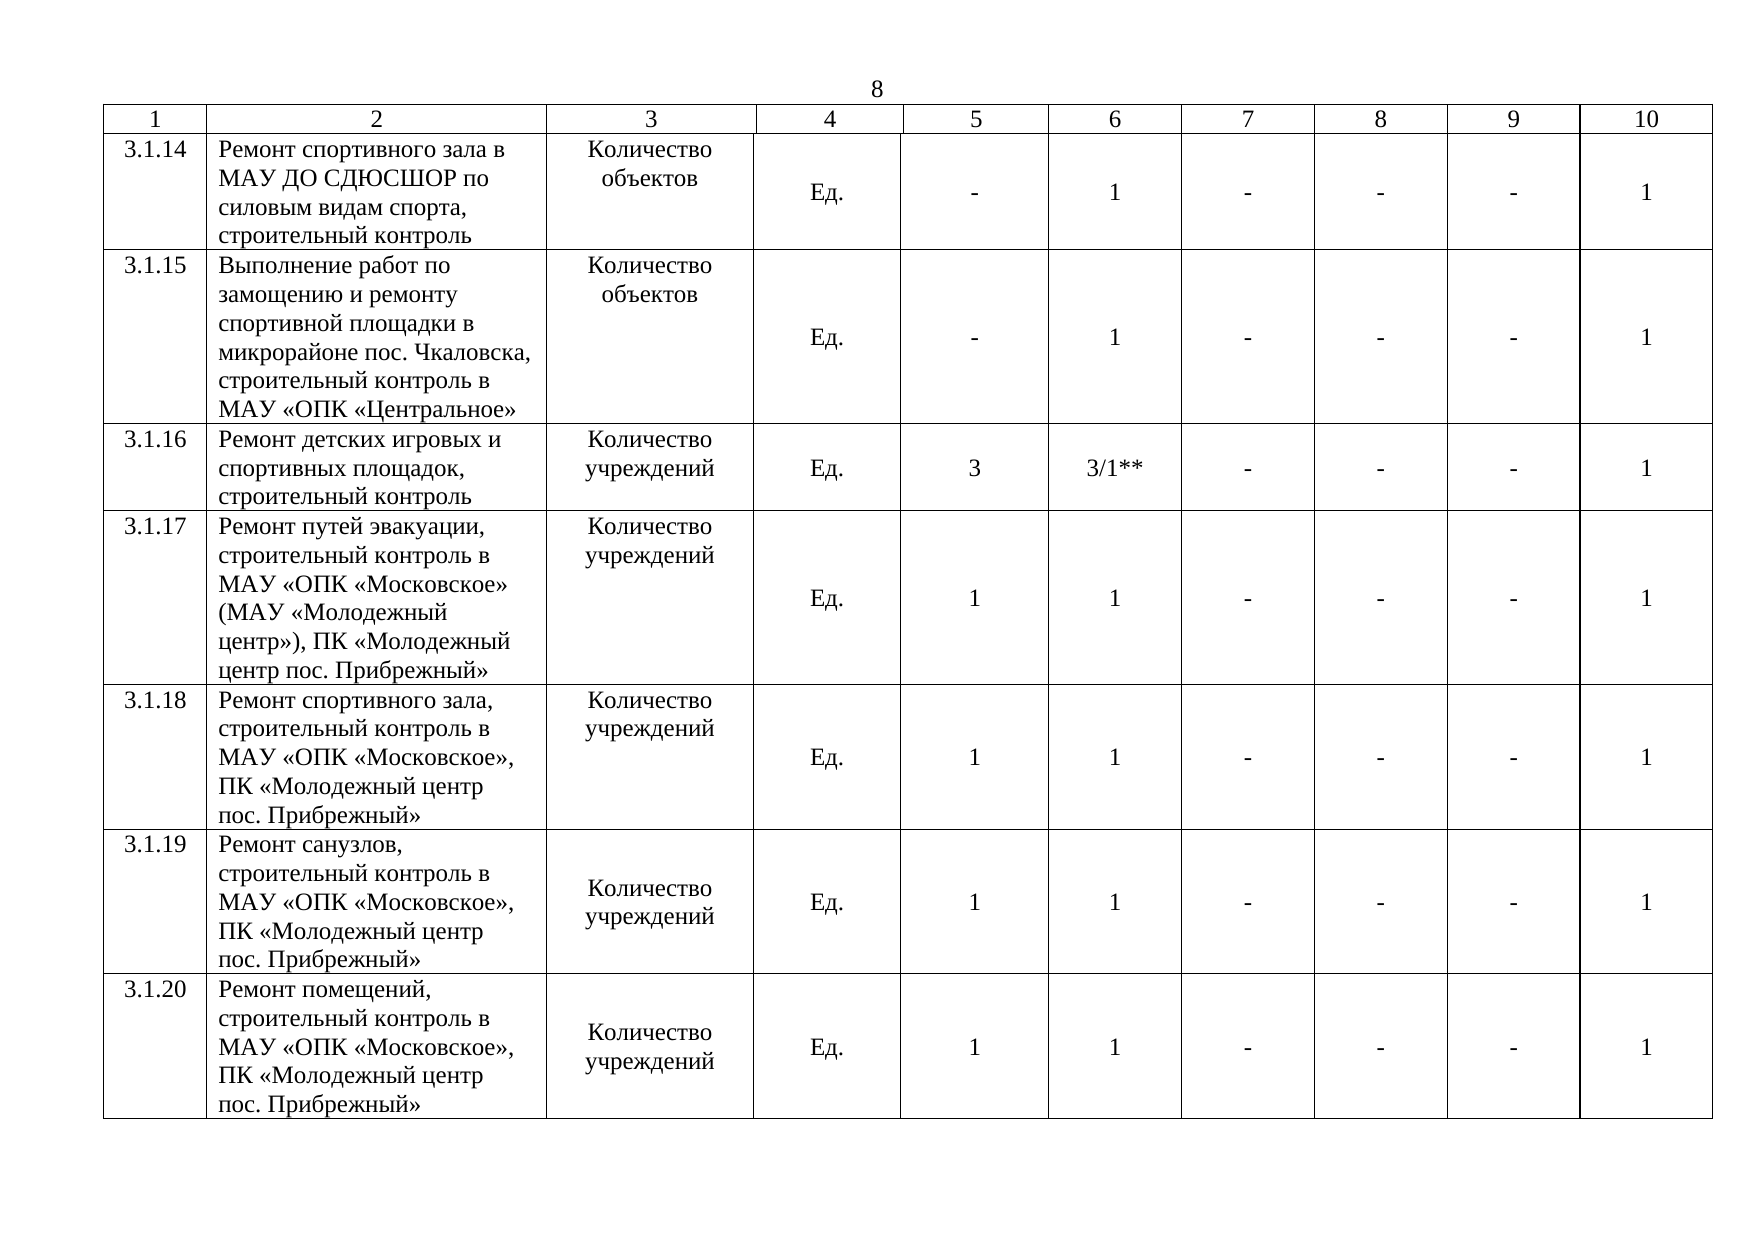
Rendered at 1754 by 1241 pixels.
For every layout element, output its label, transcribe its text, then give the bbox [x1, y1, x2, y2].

table_cell - [1182, 830, 1314, 973]
table_cell Ед. [754, 974, 900, 1118]
table_cell Ед. [754, 685, 900, 828]
table_cell 1 [1049, 830, 1181, 973]
table_cell Количество учреждений [547, 974, 753, 1118]
table_cell 3.1.15 [104, 250, 206, 423]
table_header 4 [757, 105, 903, 133]
table_cell 3.1.18 [104, 685, 206, 828]
table_cell Ед. [754, 250, 900, 423]
table_header 10 [1581, 105, 1712, 133]
table_cell Ремонт помещений, строительный контроль в МАУ «ОПК «Московское», ПК «Молодежный центр пос. Прибрежный» [207, 974, 546, 1118]
table_cell 1 [901, 830, 1048, 973]
table_cell - [1448, 511, 1579, 684]
table_cell - [1182, 134, 1314, 249]
table_cell Количество учреждений [547, 424, 753, 510]
table_cell - [1448, 974, 1579, 1118]
table_cell 1 [1049, 134, 1181, 249]
table_header 2 [207, 105, 546, 133]
table_cell Ед. [754, 511, 900, 684]
table_cell 1 [1581, 424, 1712, 510]
table_cell - [1448, 424, 1579, 510]
table_cell 1 [1581, 830, 1712, 973]
table_cell - [1448, 134, 1579, 249]
table_cell Ремонт детских игровых и спортивных площадок, строительный контроль [207, 424, 546, 510]
table_cell 1 [1581, 685, 1712, 828]
table_cell - [1315, 424, 1447, 510]
table_cell 3.1.17 [104, 511, 206, 684]
table_cell 3.1.16 [104, 424, 206, 510]
table_cell Ед. [754, 424, 900, 510]
table_header 5 [904, 105, 1048, 133]
table_cell 3 [901, 424, 1048, 510]
table_cell 1 [1581, 250, 1712, 423]
table_cell - [1182, 511, 1314, 684]
table_cell 1 [1581, 511, 1712, 684]
table_cell - [1315, 974, 1447, 1118]
table_cell - [1315, 250, 1447, 423]
table_cell 3.1.19 [104, 830, 206, 973]
table_cell 1 [1049, 974, 1181, 1118]
table_cell 1 [1049, 511, 1181, 684]
table_cell 1 [901, 511, 1048, 684]
table_header 1 [104, 105, 206, 133]
table_cell - [1315, 685, 1447, 828]
table_cell - [1315, 511, 1447, 684]
table_cell - [1448, 830, 1579, 973]
table_cell Ремонт спортивного зала, строительный контроль в МАУ «ОПК «Московское», ПК «Молодежный центр пос. Прибрежный» [207, 685, 546, 828]
table_cell Ед. [754, 134, 900, 249]
table_cell - [1315, 134, 1447, 249]
table_cell 3.1.20 [104, 974, 206, 1118]
table_cell - [1448, 250, 1579, 423]
table_cell Ремонт путей эвакуации, строительный контроль в МАУ «ОПК «Московское» (МАУ «Молодежный центр»), ПК «Молодежный центр пос. Прибрежный» [207, 511, 546, 684]
table_cell Ремонт спортивного зала в МАУ ДО СДЮСШОР по силовым видам спорта, строительный контроль [207, 134, 546, 249]
table_cell Выполнение работ по замощению и ремонту спортивной площадки в микрорайоне пос. Чкаловска, строительный контроль в МАУ «ОПК «Центральное» [207, 250, 546, 423]
table_cell 1 [901, 685, 1048, 828]
table_cell Количество учреждений [547, 830, 753, 973]
table_cell Ремонт санузлов, строительный контроль в МАУ «ОПК «Московское», ПК «Молодежный центр пос. Прибрежный» [207, 830, 546, 973]
table_cell - [1182, 974, 1314, 1118]
table_header 7 [1182, 105, 1314, 133]
table_cell Количество объектов [547, 250, 753, 423]
table_cell 1 [1581, 134, 1712, 249]
table_cell - [901, 250, 1048, 423]
table_header 8 [1315, 105, 1447, 133]
table_cell 1 [1049, 250, 1181, 423]
table_cell - [1182, 685, 1314, 828]
table_cell Количество учреждений [547, 685, 753, 828]
table_cell - [1448, 685, 1579, 828]
table_cell 3.1.14 [104, 134, 206, 249]
table_cell Количество объектов [547, 134, 753, 249]
table_header 6 [1049, 105, 1181, 133]
table_cell Ед. [754, 830, 900, 973]
table_cell 1 [901, 974, 1048, 1118]
table_cell - [1182, 424, 1314, 510]
table_cell Количество учреждений [547, 511, 753, 684]
table_cell 1 [1049, 685, 1181, 828]
table_header 3 [547, 105, 756, 133]
table_cell 1 [1581, 974, 1712, 1118]
table_cell - [1182, 250, 1314, 423]
table_cell - [1315, 830, 1447, 973]
table_header 9 [1448, 105, 1579, 133]
table_cell 3/1** [1049, 424, 1181, 510]
table_cell - [901, 134, 1048, 249]
